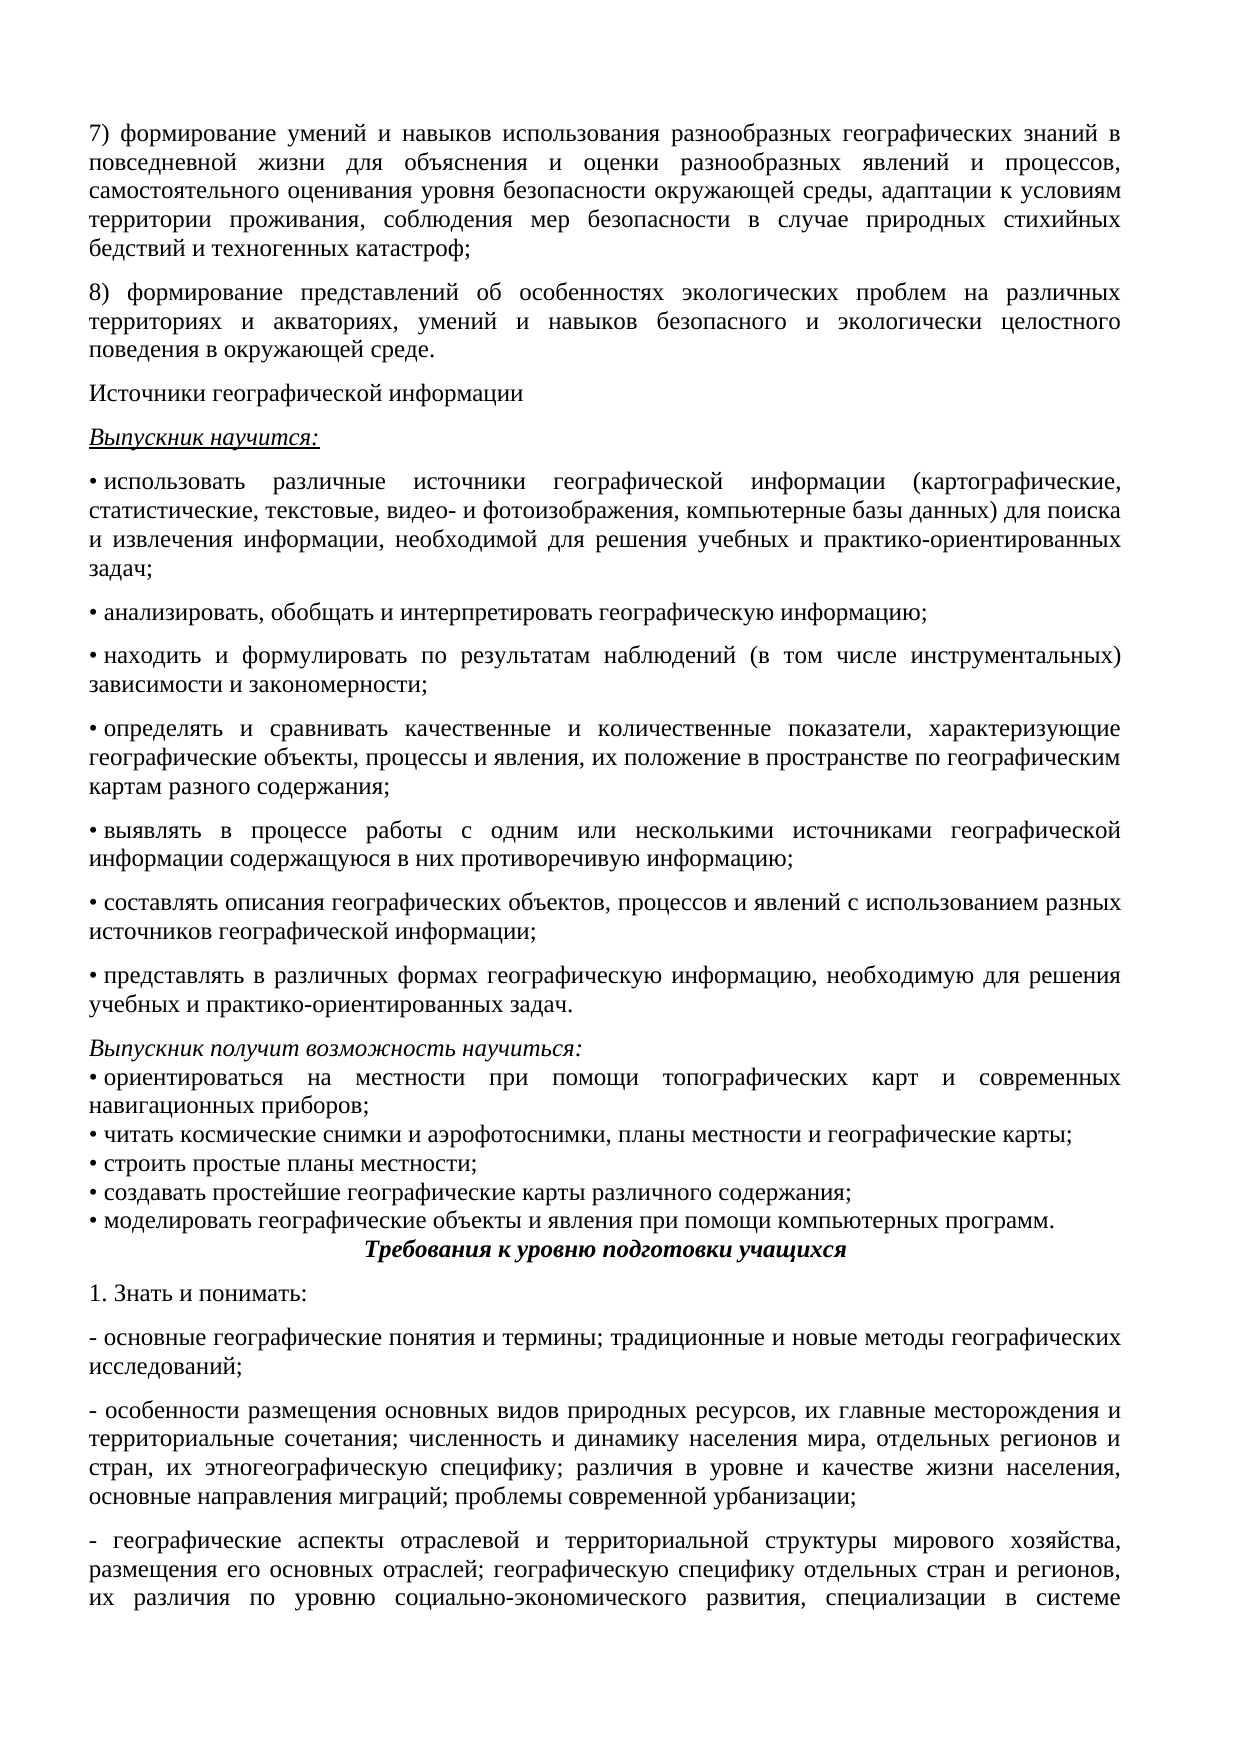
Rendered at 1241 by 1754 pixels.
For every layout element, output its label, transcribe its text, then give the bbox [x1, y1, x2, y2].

text 7) формирование умений и навыков использования разнообразных географических знаний в повседневной жизни для объяснения и оценки разнообразных явлений и процессов, самостоятельного оценивания уровня безопасности окружающей среды, адаптации к условиям территории проживания, соблюдения мер безопасности в случае природных стихийных бедствий и техногенных катастроф; [88, 118, 1122, 262]
text • составлять описания географических объектов, процессов и явлений с использованием разных источников географической информации; [88, 887, 1122, 945]
text 1. Знать и понимать: [88, 1278, 1122, 1307]
text • создавать простейшие географические карты различного содержания; [88, 1177, 1122, 1205]
text • моделировать географические объекты и явления при помощи компьютерных программ. [88, 1205, 1122, 1234]
text • ориентироваться на местности при помощи топографических карт и современных навигационных приборов; [88, 1062, 1122, 1119]
text • определять и сравнивать качественные и количественные показатели, характеризующие географические объекты, процессы и явления, их положение в пространстве по географическим картам разного содержания; [88, 713, 1122, 799]
text • читать космические снимки и аэрофотоснимки, планы местности и географические карты; [88, 1119, 1122, 1148]
text Выпускник научится: [88, 422, 1122, 451]
text • использовать различные источники географической информации (картографические, статистические, текстовые, видео- и фотоизображения, компьютерные базы данных) для поиска и извлечения информации, необходимой для решения учебных и практико-ориентированных задач; [88, 466, 1122, 581]
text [88, 1525, 1122, 1611]
text • строить простые планы местности; [88, 1148, 1122, 1177]
text • находить и формулировать по результатам наблюдений (в том числе инструментальных) зависимости и закономерности; [88, 641, 1122, 698]
text • представлять в различных формах географическую информацию, необходимую для решения учебных и практико-ориентированных задач. [88, 960, 1122, 1018]
text • выявлять в процессе работы с одним или несколькими источниками географической информации содержащуюся в них противоречивую информацию; [88, 815, 1122, 872]
text 8) формирование представлений об особенностях экологических проблем на различных территориях и акваториях, умений и навыков безопасного и экологически целостного поведения в окружающей среде. [88, 277, 1122, 363]
text Требования к уровню подготовки учащихся [88, 1234, 1122, 1263]
text Источники географической информации [88, 378, 1122, 407]
text Выпускник получит возможность научиться: [88, 1033, 1122, 1062]
text - особенности размещения основных видов природных ресурсов, их главные месторождения и территориальные сочетания; численность и динамику населения мира, отдельных регионов и стран, их этногеографическую специфику; различия в уровне и качестве жизни населения, основные направления миграций; проблемы современной урбанизации; [88, 1395, 1122, 1510]
text • анализировать, обобщать и интерпретировать географическую информацию; [88, 597, 1122, 625]
text - основные географические понятия и термины; традиционные и новые методы географических исследований; [88, 1322, 1122, 1379]
